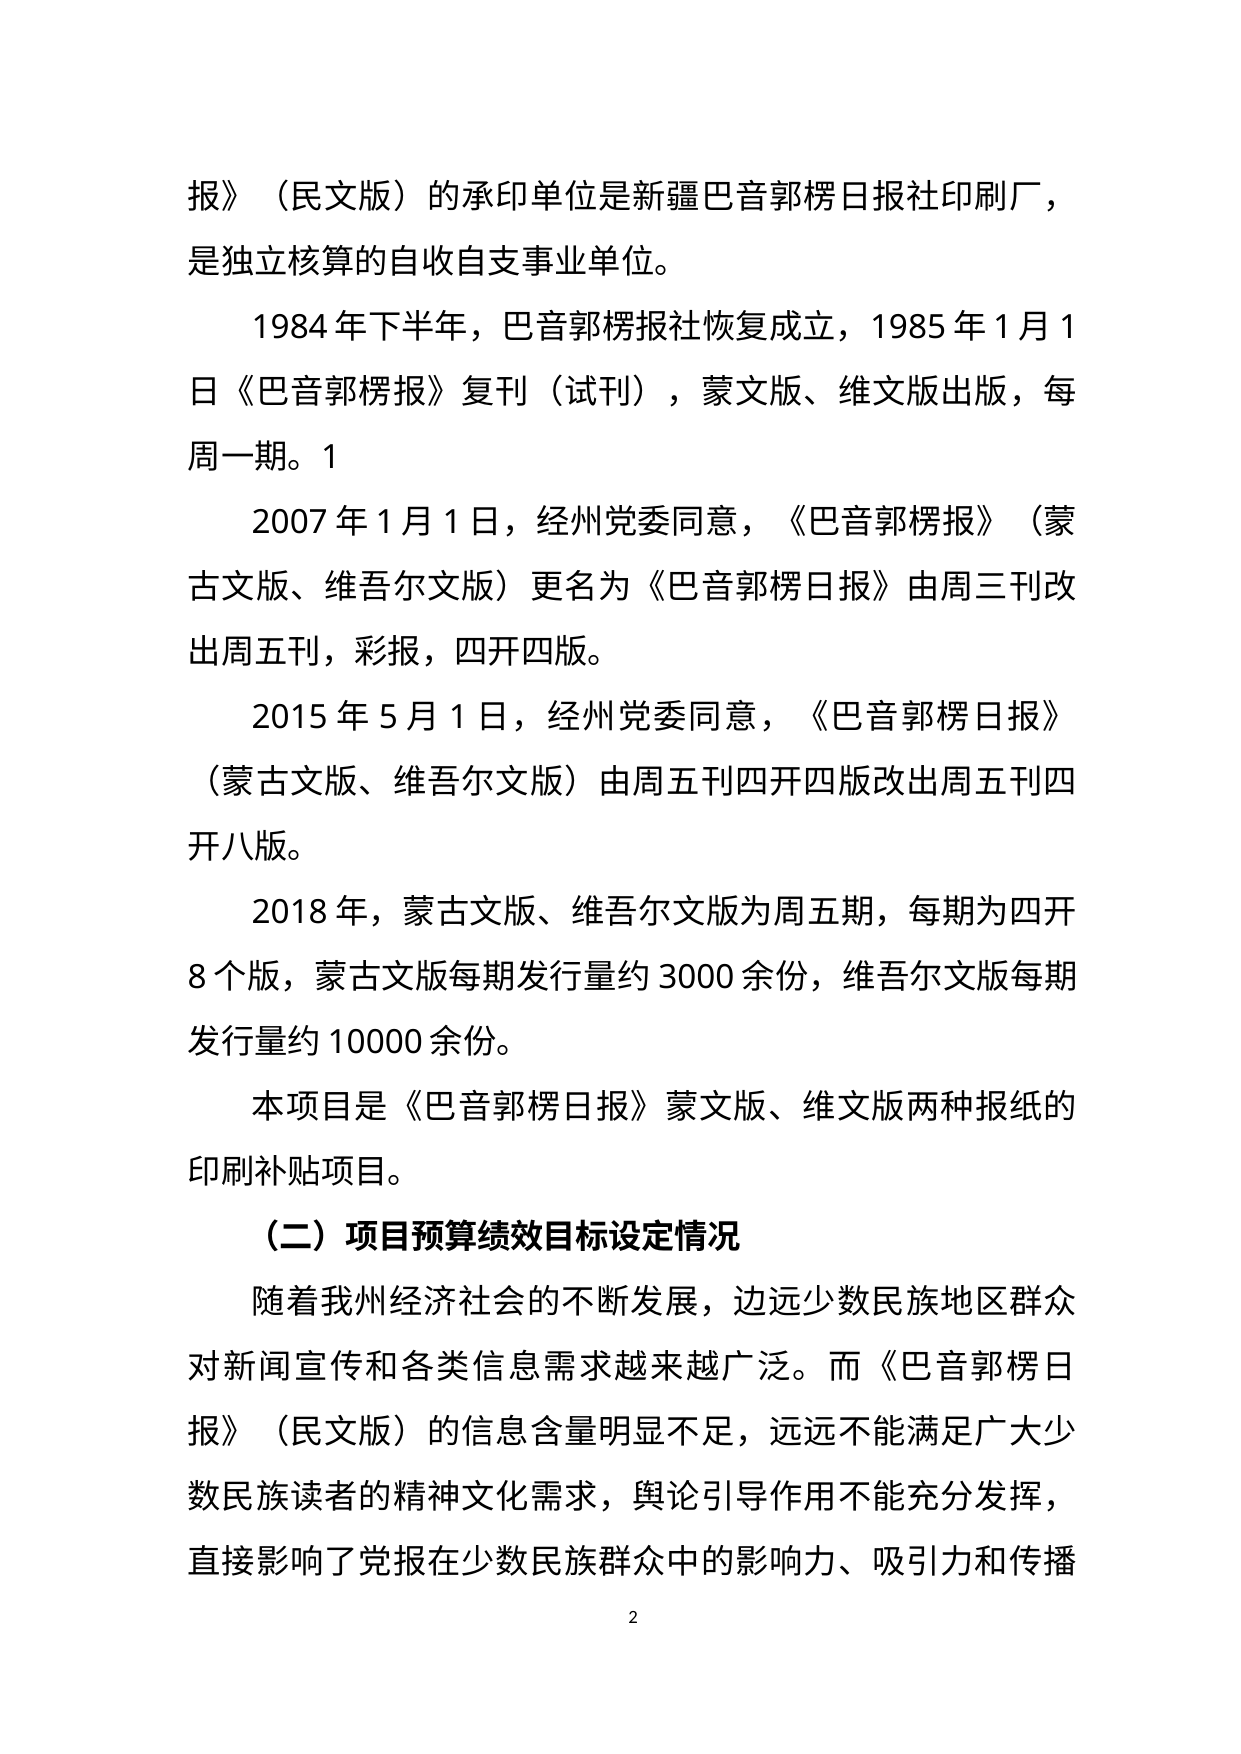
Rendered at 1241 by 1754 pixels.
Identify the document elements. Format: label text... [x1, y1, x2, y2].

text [187, 1267, 1078, 1592]
text ，经州党委同意，《巴音郭楞日报》（蒙古文版、维吾尔文版）由周五刊四开四版改出周五刊四开八版。 [187, 682, 1078, 877]
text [187, 162, 1078, 292]
text 1984年下半年，巴音郭楞报社恢复成立，《巴音郭楞报》复刊（试刊），蒙文版、维文版出版，每周一期。1 [187, 292, 1078, 487]
text （二）项目预算绩效目标设定情况 [187, 1202, 1078, 1267]
text ，经州党委同意，《巴音郭楞报》（蒙古文版、维吾尔文版）更名为《巴音郭楞日报》由周三刊改出周五刊，彩报，四开四版。 [187, 487, 1078, 682]
text 2018年，蒙古文版、维吾尔文版为周五期，每期为四开8个版，蒙古文版每期发行量约3000余份，维吾尔文版每期发行量约10000余份。 [187, 877, 1078, 1072]
text 本项目是《巴音郭楞日报》蒙文版、维文版两种报纸的印刷补贴项目。 [187, 1072, 1078, 1202]
